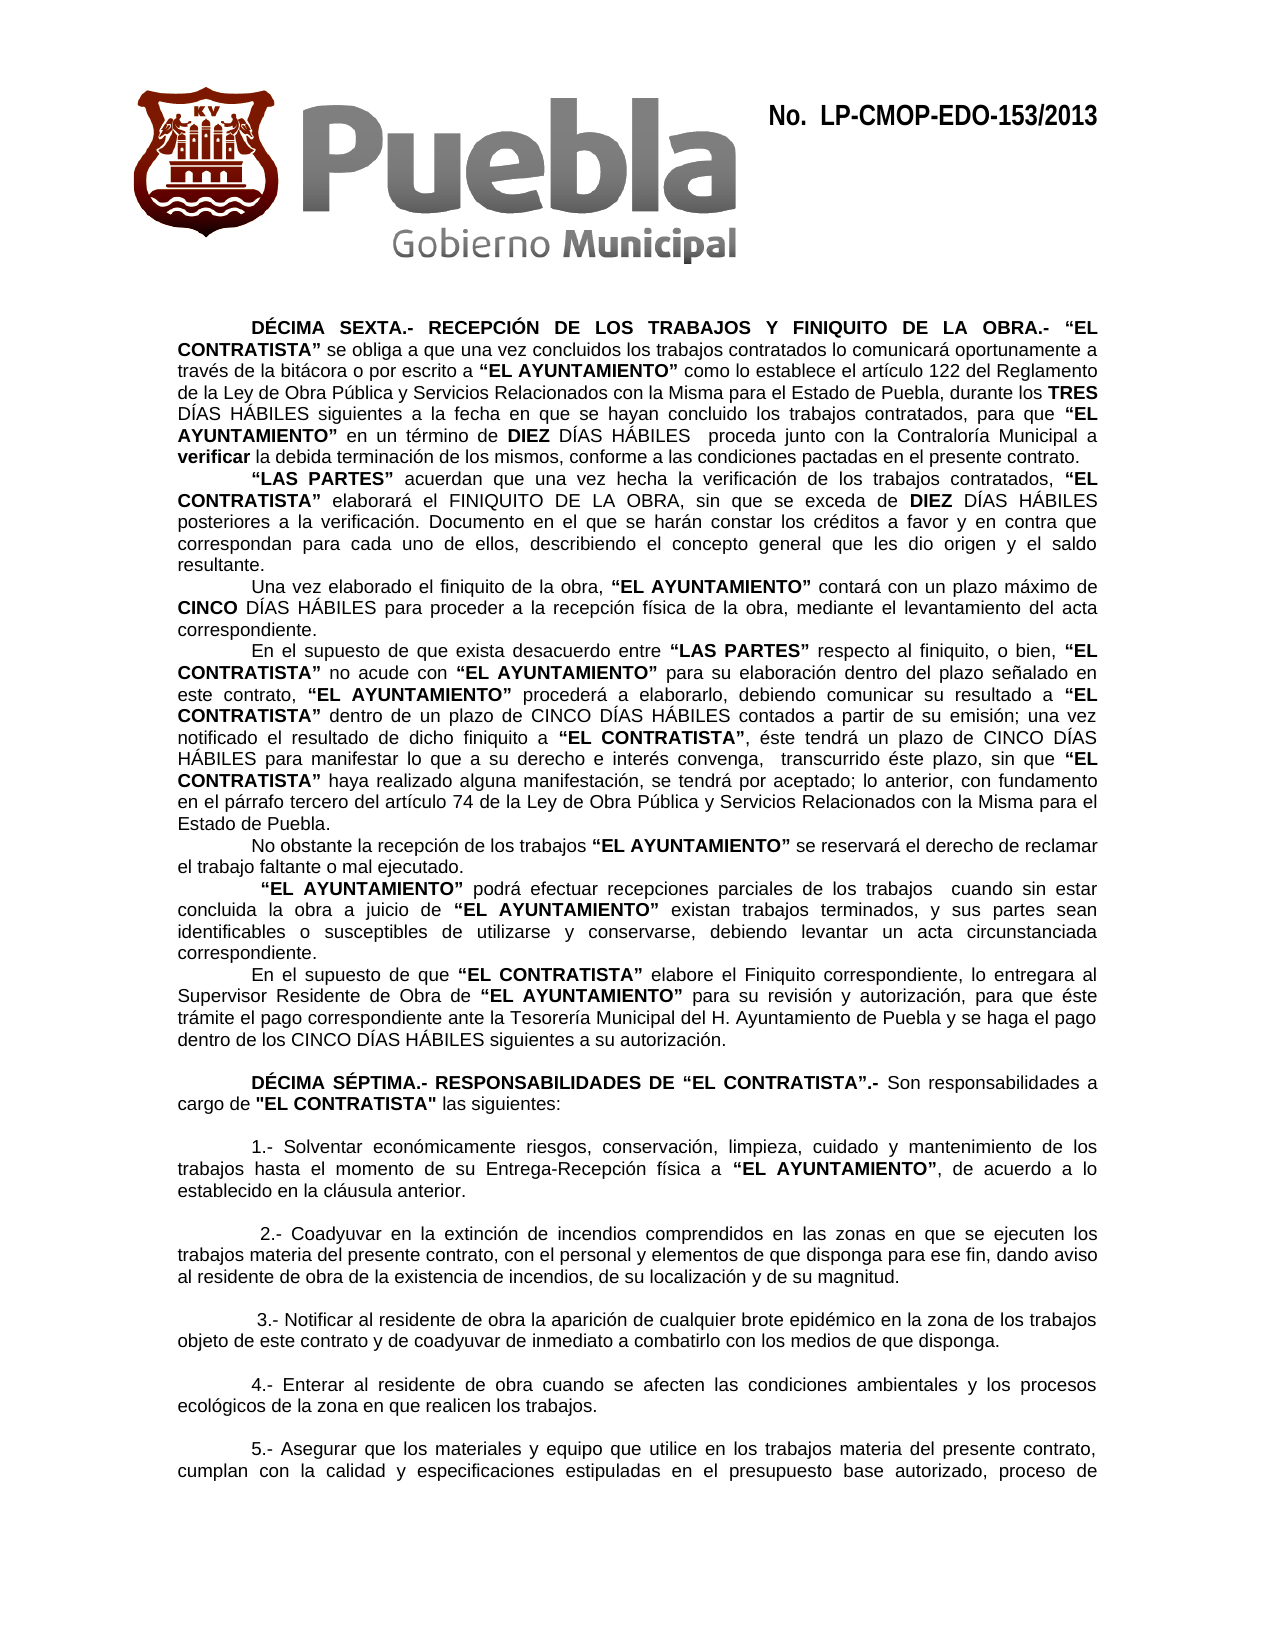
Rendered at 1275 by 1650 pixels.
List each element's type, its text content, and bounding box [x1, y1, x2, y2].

text “EL AYUNTAMIENTO” podrá efectuar recepciones parciales de los trabajos cuando sin estar concluida la obra a juicio de “EL AYUNTAMIENTO” existan trabajos terminados, y sus partes sean identificables o susceptibles de utilizarse y conservarse, debiendo levantar un acta circunstanciada correspondiente. [177, 877, 1098, 964]
picture [133, 87, 736, 264]
text Una vez elaborado el finiquito de la obra, “EL AYUNTAMIENTO” contará con un plazo máximo de CINCO DÍAS HÁBILES para proceder a la recepción física de la obra, mediante el levantamiento del acta correspondiente. [177, 576, 1098, 640]
text 2.- Coadyuvar en la extinción de incendios comprendidos en las zonas en que se ejecuten los trabajos materia del presente contrato, con el personal y elementos de que disponga para ese fin, dando aviso al residente de obra de la existencia de incendios, de su localización y de su magnitud. [177, 1222, 1098, 1287]
text “LAS PARTES” acuerdan que una vez hecha la verificación de los trabajos contratados, “EL CONTRATISTA” elaborará el FINIQUITO DE LA OBRA, sin que se exceda de DIEZ DÍAS HÁBILES posteriores a la verificación. Documento en el que se harán constar los créditos a favor y en contra que correspondan para cada uno de ellos, describiendo el concepto general que les dio origen y el saldo resultante. [177, 468, 1098, 576]
text DÉCIMA SÉPTIMA.- RESPONSABILIDADES DE “EL CONTRATISTA”.- Son responsabilidades a cargo de "EL CONTRATISTA" las siguientes: [177, 1072, 1098, 1115]
text 3.- Notificar al residente de obra la aparición de cualquier brote epidémico en la zona de los trabajos objeto de este contrato y de coadyuvar de inmediato a combatirlo con los medios de que disponga. [177, 1309, 1098, 1352]
text 4.- Enterar al residente de obra cuando se afecten las condiciones ambientales y los procesos ecológicos de la zona en que realicen los trabajos. [177, 1373, 1098, 1417]
text No obstante la recepción de los trabajos “EL AYUNTAMIENTO” se reservará el derecho de reclamar el trabajo faltante o mal ejecutado. [177, 834, 1098, 877]
text DÉCIMA SEXTA.- RECEPCIÓN DE LOS TRABAJOS Y FINIQUITO DE “EL CONTRATISTA” se obliga a que una vez concluidos los trabajos contratados lo comunicará oportunamente a través de la bitácora o por escrito a “EL AYUNTAMIENTO” como lo establece el artículo 122 del Reglamento de de Obra Pública y Servicios Relacionados con para el Estado de Puebla, durante los TRES DÍAS HÁBILES siguientes a la fecha en que se hayan concluido los trabajos contratados, para que “EL AYUNTAMIENTO” en un término de DIEZ DÍAS HÁBILES proceda junto con la Contraloría Municipal a verificar la debida terminación de los mismos, conforme a las condiciones pactadas en el presente contrato. [177, 317, 1098, 468]
text En el supuesto de que “EL CONTRATISTA” elabore el Finiquito correspondiente, lo entregara al Supervisor Residente de Obra de “EL AYUNTAMIENTO” para su revisión y autorización, para que éste trámite el pago correspondiente ante la Tesorería Municipal del H. Ayuntamiento de Puebla y se haga el pago dentro de los CINCO DÍAS HÁBILES siguientes a su autorización. [177, 964, 1098, 1050]
text En el supuesto de que exista desacuerdo entre “LAS PARTES” respecto al finiquito, o bien, “EL CONTRATISTA” no acude con “EL AYUNTAMIENTO” para su elaboración dentro del plazo señalado en este contrato, “EL AYUNTAMIENTO” procederá a elaborarlo, debiendo comunicar su resultado a “EL CONTRATISTA” dentro de un plazo de CINCO DÍAS HÁBILES contados a partir de su emisión; una vez notificado el resultado de dicho finiquito a “EL CONTRATISTA”, éste tendrá un plazo de CINCO DÍAS HÁBILES para manifestar lo que a su derecho e interés convenga, transcurrido éste plazo, sin que “EL CONTRATISTA” haya realizado alguna manifestación, se tendrá por aceptado; lo anterior, con fundamento en el párrafo tercero del artículo 74 de de Obra Pública y Servicios Relacionados con para el Estado de Puebla. [177, 640, 1098, 834]
text 1.- Solventar económicamente riesgos, conservación, limpieza, cuidado y mantenimiento de los trabajos hasta el momento de su Entrega-Recepción física a “EL AYUNTAMIENTO”, de acuerdo a lo establecido en la cláusula anterior. [177, 1136, 1098, 1201]
